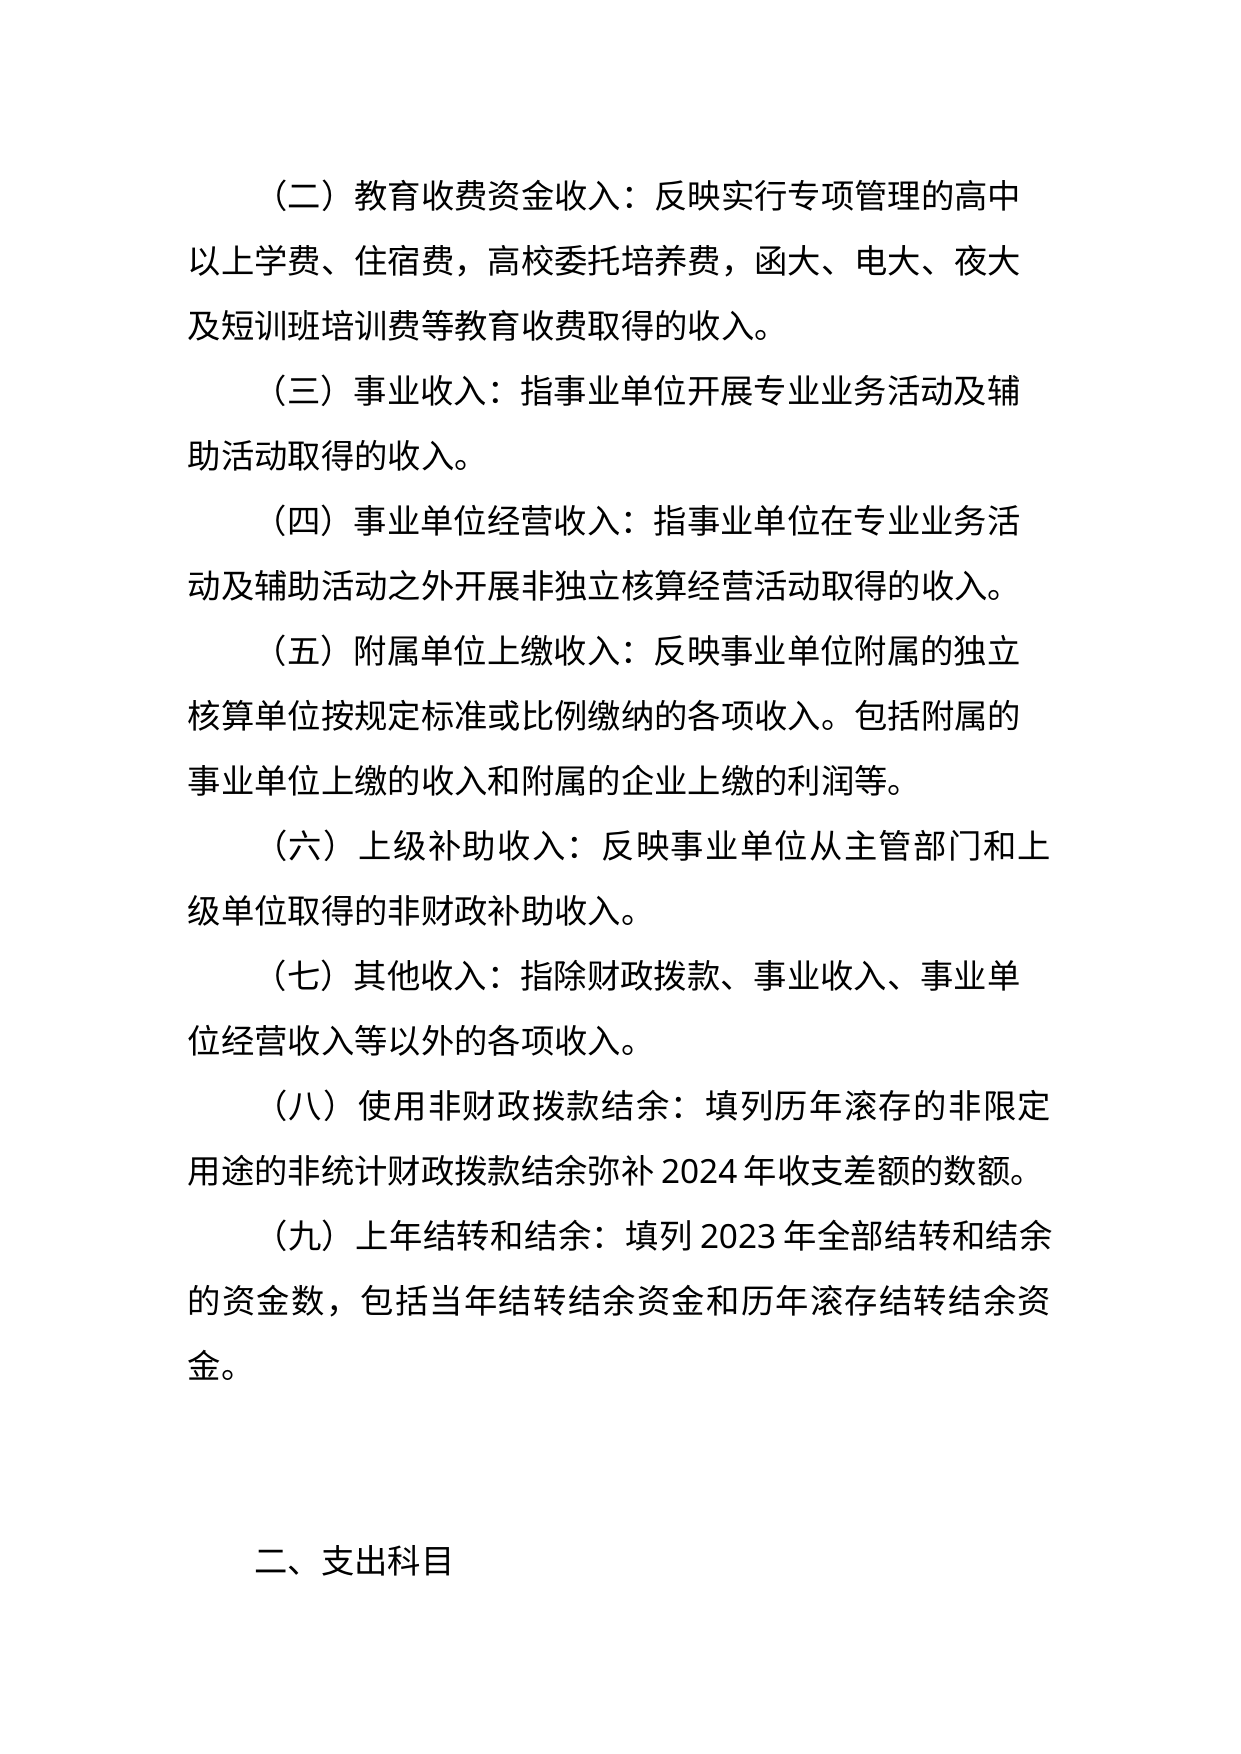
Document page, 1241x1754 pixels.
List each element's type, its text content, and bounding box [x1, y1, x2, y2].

text （八）使用非财政拨款结余：填列历年滚存的非限定用途的非统计财政拨款结余弥补2024年收支差额的数额。 [187, 1072, 1053, 1202]
text 二、支出科目 [187, 1527, 1053, 1592]
text （六）上级补助收入：反映事业单位从主管部门和上级单位取得的非财政补助收入。 [187, 812, 1053, 942]
text （五）附属单位上缴收入：反映事业单位附属的独立核算单位按规定标准或比例缴纳的各项收入。包括附属的事业单位上缴的收入和附属的企业上缴的利润等。 [187, 617, 1053, 812]
text （三）事业收入：指事业单位开展专业业务活动及辅助活动取得的收入。 [187, 357, 1053, 487]
text （九）上年结转和结余：填列2023年全部结转和结余的资金数，包括当年结转结余资金和历年滚存结转结余资金。 [187, 1202, 1053, 1397]
list 教育收费资金收入：反映实行专项管理的高中以上学费、住宿费，高校委托培养费，函大、电大、夜大及短训班培训费等教育收费取得的收入。 [187, 162, 1053, 357]
text （七）其他收入：指除财政拨款、事业收入、事业单位经营收入等以外的各项收入。 [187, 942, 1053, 1072]
text （四）事业单位经营收入：指事业单位在专业业务活动及辅助活动之外开展非独立核算经营活动取得的收入。 [187, 487, 1053, 617]
